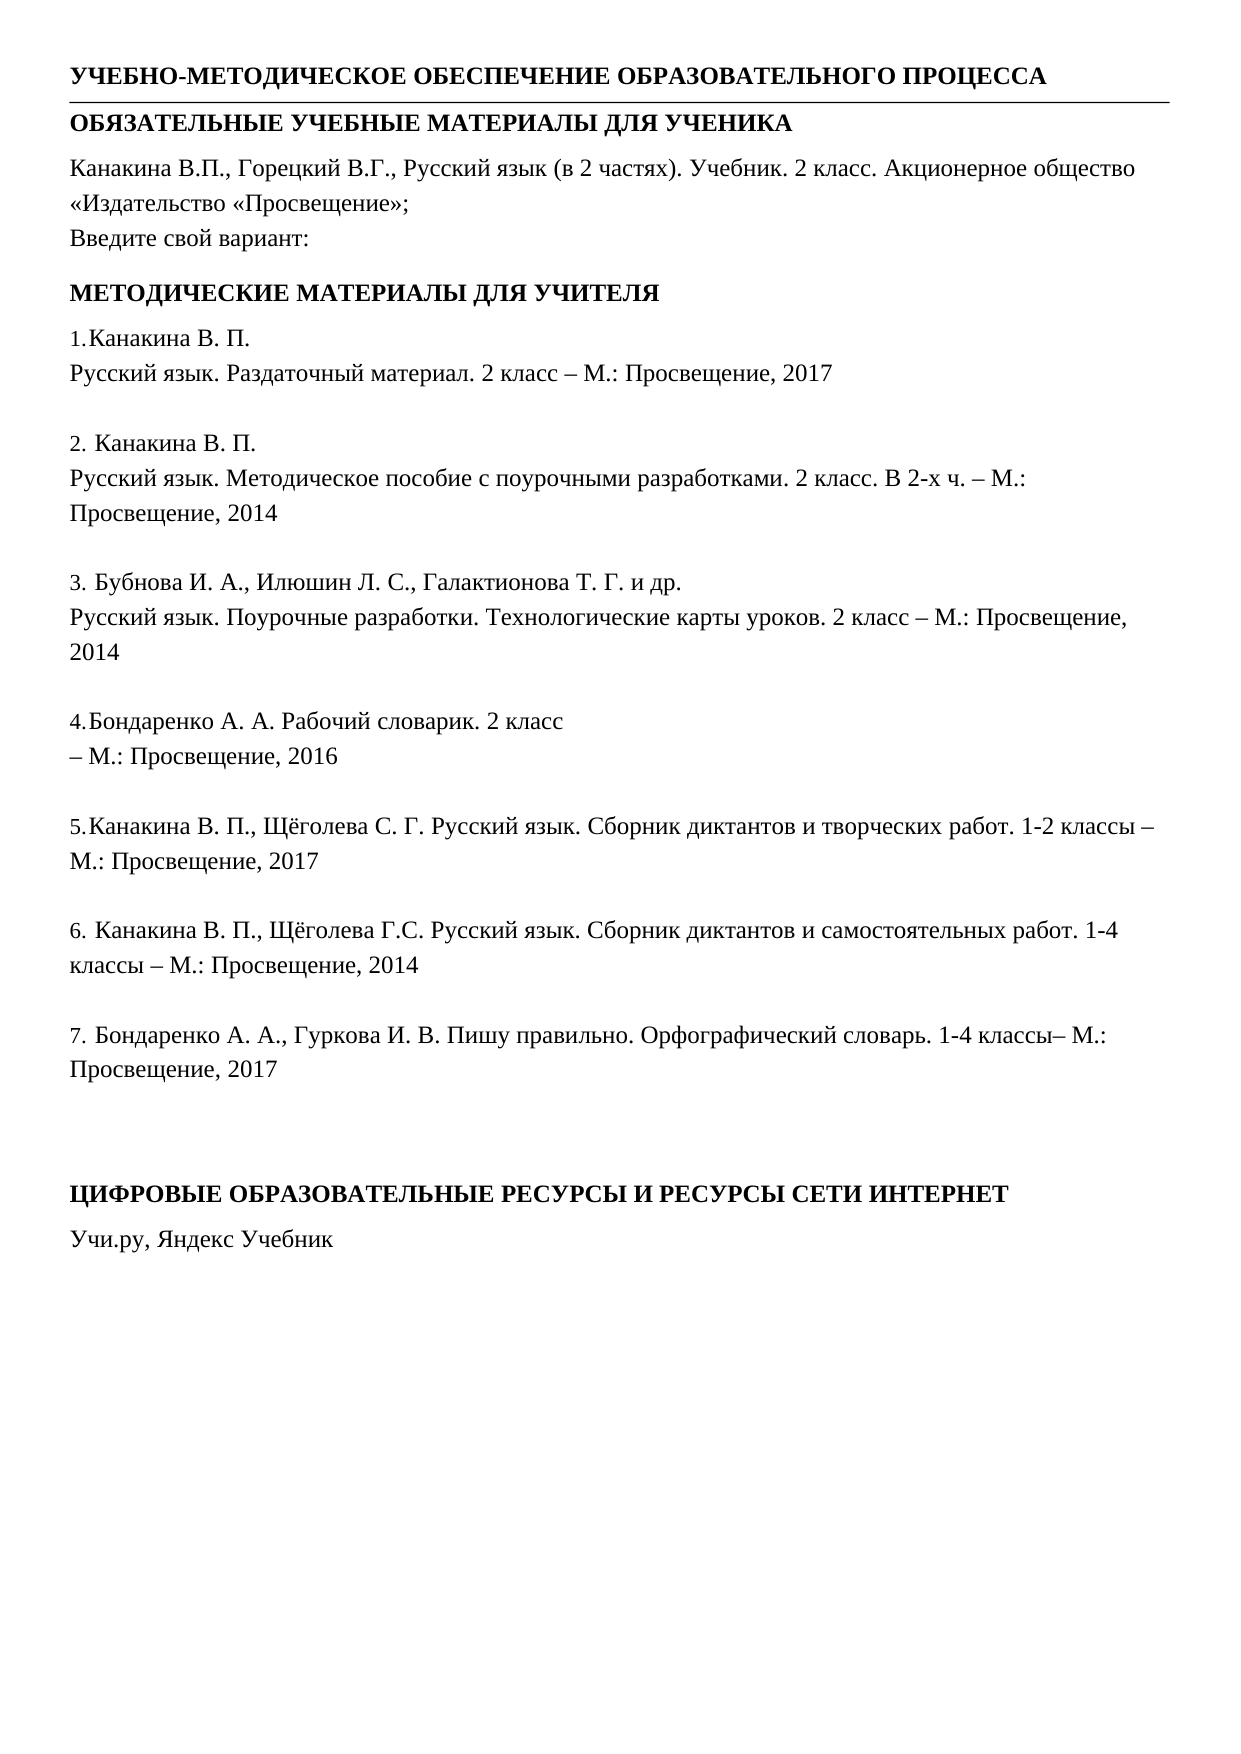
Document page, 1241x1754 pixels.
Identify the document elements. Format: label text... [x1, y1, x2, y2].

list Канакина В. П. [69, 323, 1192, 351]
subtitle УЧЕБНО-МЕТОДИЧЕСКОЕ ОБЕСПЕЧЕНИЕ ОБРАЗОВАТЕЛЬНОГО ПРОЦЕССА [69, 61, 1192, 90]
text – М.: Просвещение, 2016 [69, 741, 1192, 770]
list Канакина В. П. [69, 428, 1192, 457]
list Канакина В. П., Щёголева С. Г. Русский язык. Сборник диктантов и творческих работ. 1-2 классы – М.: Просвещение, 2017 [69, 811, 1154, 875]
subtitle ЦИФРОВЫЕ ОБРАЗОВАТЕЛЬНЫЕ РЕСУРСЫ И РЕСУРСЫ СЕТИ ИНТЕРНЕТ [69, 1179, 1192, 1208]
text Русский язык. Раздаточный материал. 2 класс – М.: Просвещение, 2017 [69, 358, 1192, 386]
text ОБЯЗАТЕЛЬНЫЕ УЧЕБНЫЕ МАТЕРИАЛЫ ДЛЯ УЧЕНИКА [69, 108, 1192, 137]
list Канакина В. П., Щёголева Г.С. Русский язык. Сборник диктантов и самостоятельных работ. 1-4 классы – М.: Просвещение, 2014 [69, 916, 1119, 979]
list Бубнова И. А., Илюшин Л. С., Галактионова Т. Г. и др. [69, 567, 1192, 596]
text Русский язык. Методическое пособие с поурочными разработками. 2 класс. В 2-х ч. – М.: Просвещение, 2014 [69, 463, 1029, 526]
subtitle МЕТОДИЧЕСКИЕ МАТЕРИАЛЫ ДЛЯ УЧИТЕЛЯ [69, 278, 1192, 306]
text Канакина В.П., Горецкий В.Г., Русский язык (в 2 частях). Учебник. 2 класс. Акционерное общество [69, 153, 1192, 182]
list Бондаренко А. А., Гуркова И. В. Пишу правильно. Орфографический словарь. 1-4 классы– М.: Просвещение, 2017 [69, 1020, 1108, 1083]
text Учи.ру, Яндекс Учебник [69, 1224, 1192, 1253]
text «Издательство «Просвещение»; Введите свой вариант: [69, 188, 411, 252]
text Русский язык. Поурочные разработки. Технологические карты уроков. 2 класс – М.: Просвещение, 2014 [69, 602, 1172, 666]
list Бондаренко А. А. Рабочий словарик. 2 класс [69, 706, 1192, 735]
